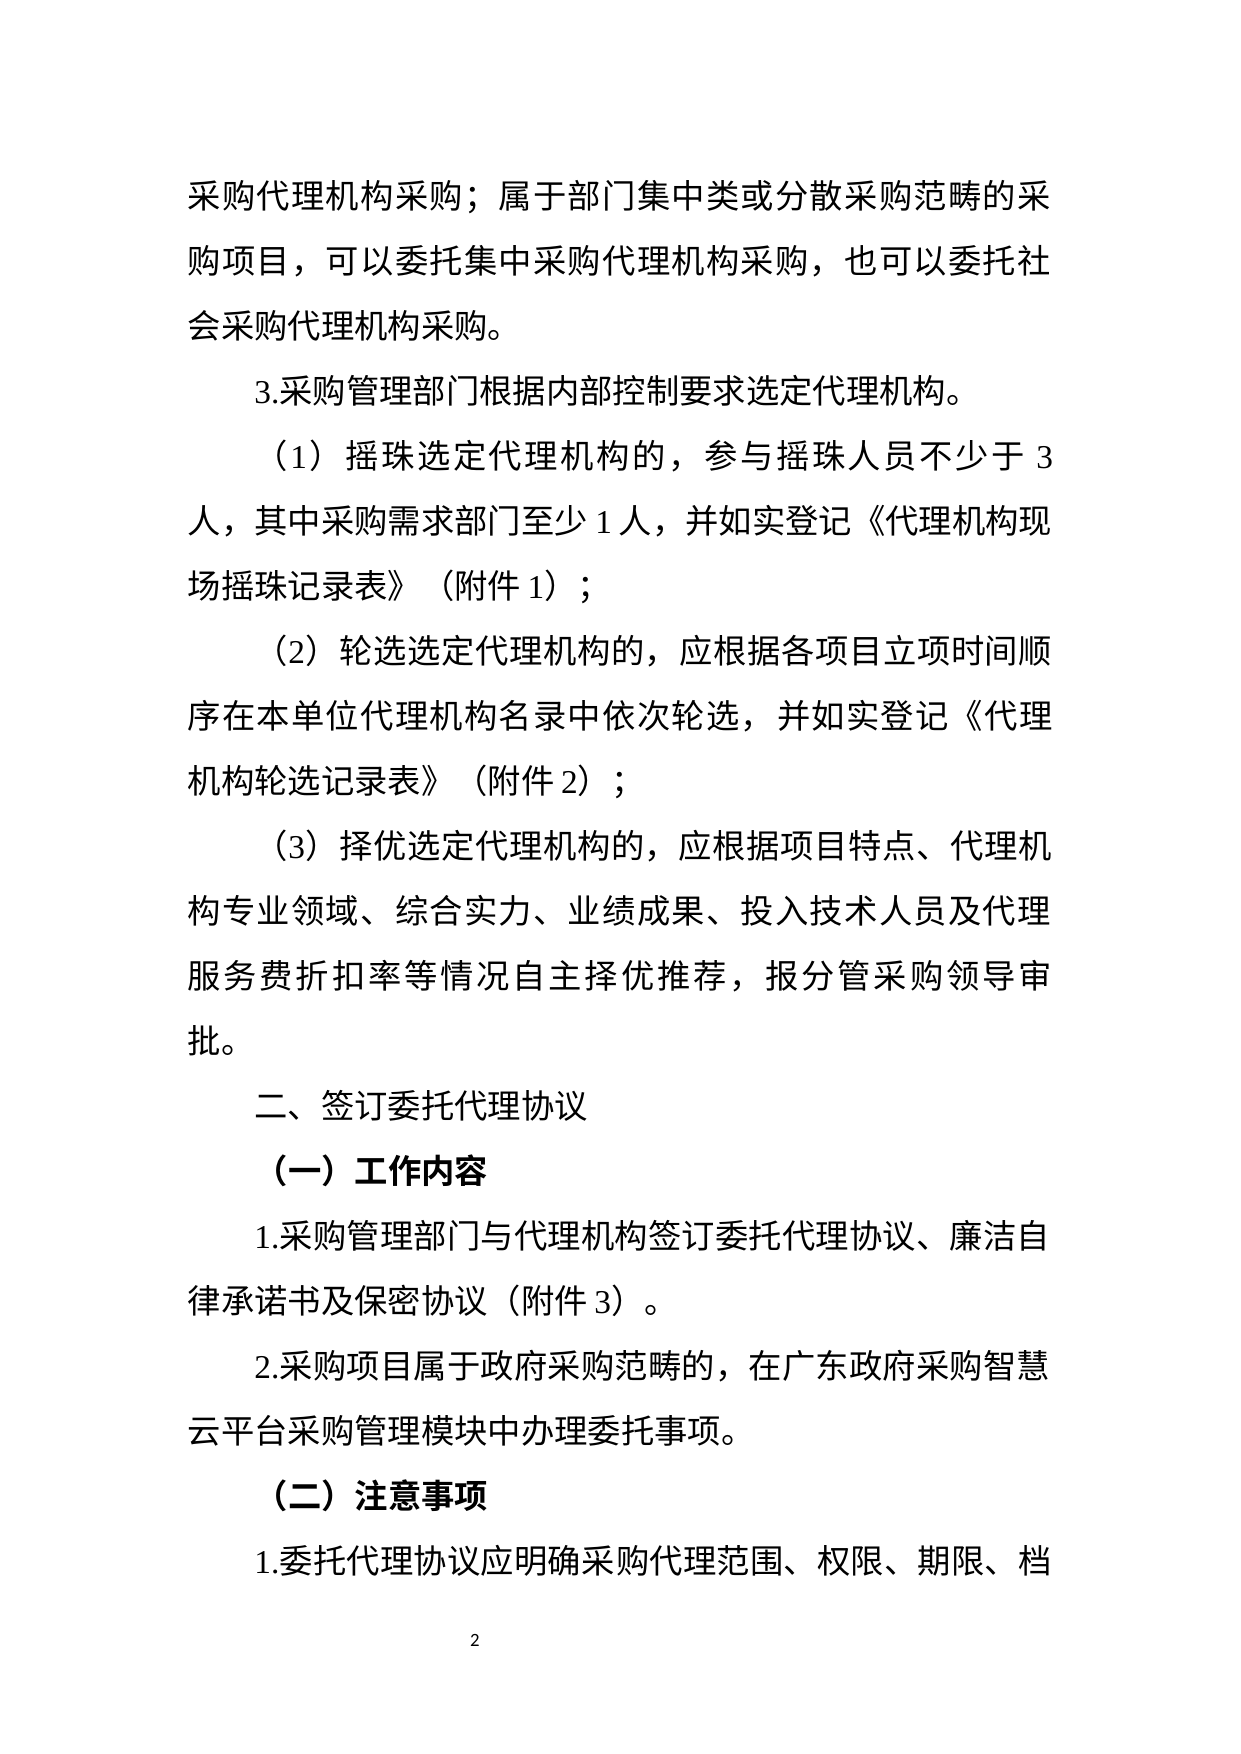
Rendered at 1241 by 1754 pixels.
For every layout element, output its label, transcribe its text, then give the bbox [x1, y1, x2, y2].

text （1）摇珠选定代理机构的，参与摇珠人员不少于3人，其中采购需求部门至少1人，并如实登记《代理机构现场摇珠记录表》（附件1）； [187, 422, 1053, 617]
text 2.采购项目属于政府采购范畴的，在广东政府采购智慧云平台采购管理模块中办理委托事项。 [187, 1332, 1053, 1462]
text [187, 1527, 1053, 1592]
text （3）择优选定代理机构的，应根据项目特点、代理机构专业领域、综合实力、业绩成果、投入技术人员及代理服务费折扣率等情况自主择优推荐，报分管采购领导审批。 [187, 812, 1053, 1072]
text 1.采购管理部门与代理机构签订委托代理协议、廉洁自律承诺书及保密协议（附件3）。 [187, 1202, 1053, 1332]
text 3.采购管理部门根据内部控制要求选定代理机构。 [187, 357, 1053, 422]
subtitle （一）工作内容 [187, 1137, 1053, 1202]
text （2）轮选选定代理机构的，应根据各项目立项时间顺序在本单位代理机构名录中依次轮选，并如实登记《代理机构轮选记录表》（附件2）； [187, 617, 1053, 812]
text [187, 162, 1053, 357]
list 二、签订委托代理协议 [187, 1072, 1053, 1137]
subtitle （二）注意事项 [187, 1462, 1053, 1527]
